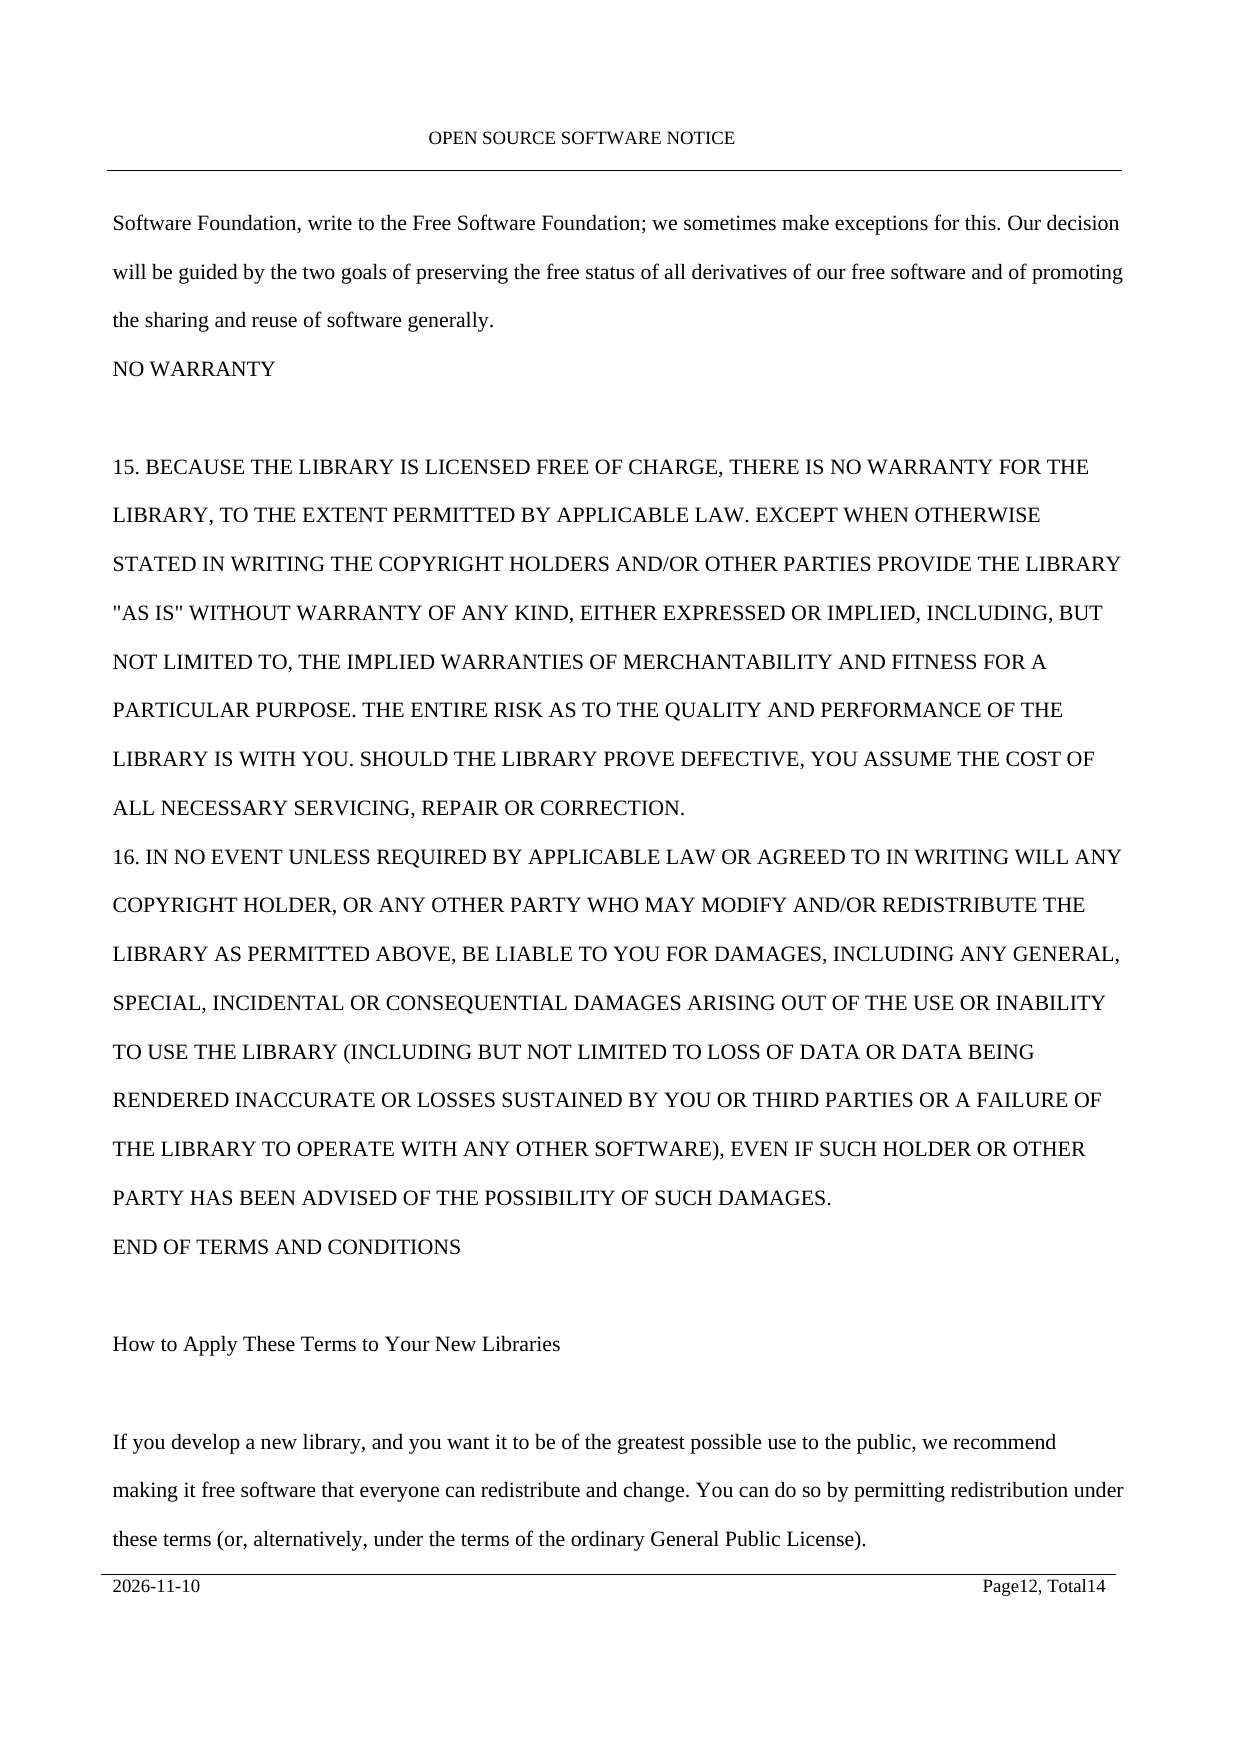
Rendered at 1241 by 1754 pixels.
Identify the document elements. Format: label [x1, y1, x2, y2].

text [112, 206, 1128, 1555]
